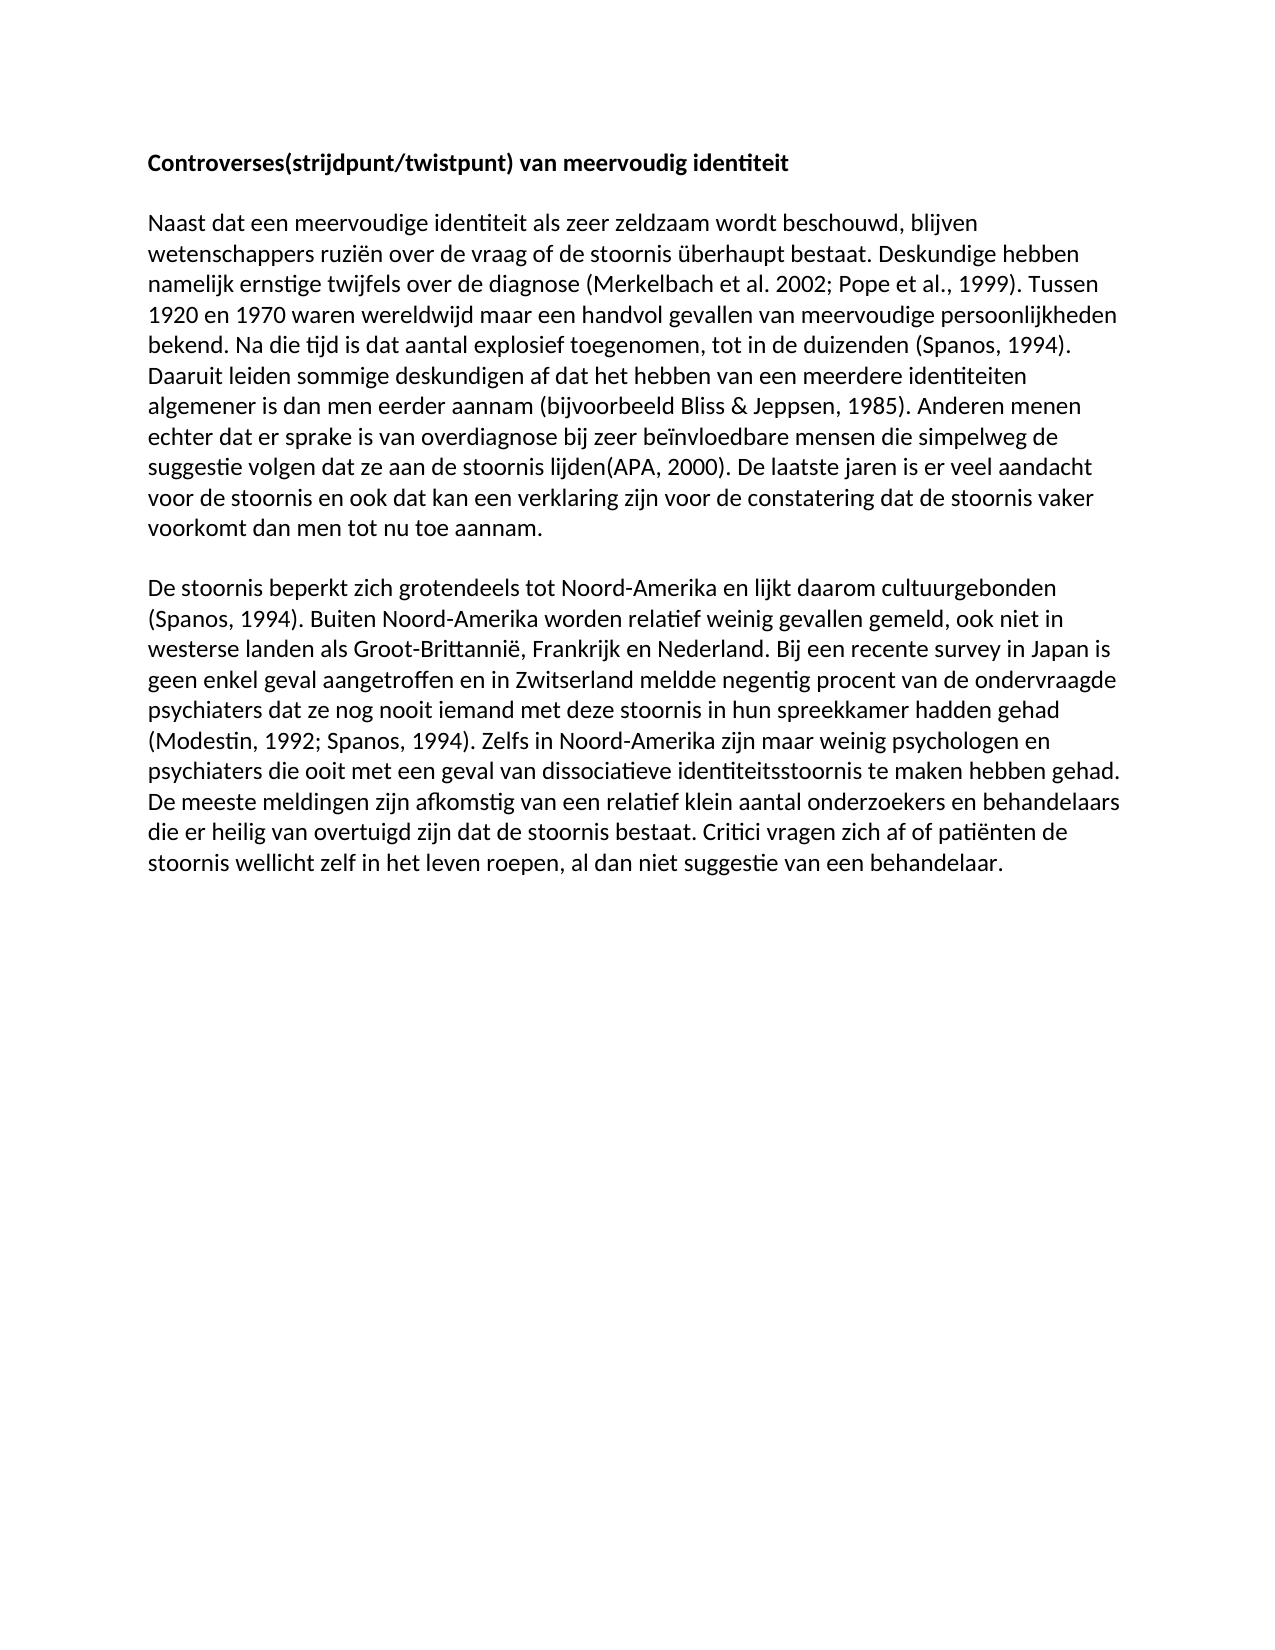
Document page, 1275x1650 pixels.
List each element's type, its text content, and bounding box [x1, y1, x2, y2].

text Controverses(strijdpunt/twistpunt) van meervoudig identiteit [148, 238, 1127, 268]
text De stoornis beperkt zich grotendeels tot Noord-Amerika en lijkt daarom cultuurgebonden (Spanos, 1994). Buiten Noord-Amerika worden relatief weinig gevallen gemeld, ook niet in westerse landen als Groot-Brittannië, Frankrijk en Nederland. Bij een recente survey in Japan is geen enkel geval aangetroffen en in Zwitserland meldde negentig procent van de ondervraagde psychiaters dat ze nog nooit iemand met deze stoornis in hun spreekkamer hadden gehad (Modestin, 1992; Spanos, 1994). Zelfs in Noord-Amerika zijn maar weinig psychologen en psychiaters die ooit met een geval van dissociatieve identiteitsstoornis te maken hebben gehad. De meeste meldingen zijn afkomstig van een relatief klein aantal onderzoekers en behandelaars die er heilig van overtuigd zijn dat de stoornis bestaat. Critici vragen zich af of patiënten de stoornis wellicht zelf in het leven roepen, al dan niet suggestie van een behandelaar. [148, 662, 1127, 968]
text Naast dat een meervoudige identiteit als zeer zeldzaam wordt beschouwd, blijven wetenschappers ruziën over de vraag of de stoornis überhaupt bestaat. Deskundige hebben namelijk ernstige twijfels over de diagnose (Merkelbach et al. 2002; Pope et al., 1999). Tussen 1920 en 1970 waren wereldwijd maar een handvol gevallen van meervoudige persoonlijkheden bekend. Na die tijd is dat aantal explosief toegenomen, tot in de duizenden (Spanos, 1994). Daaruit leiden sommige deskundigen af dat het hebben van een meerdere identiteiten algemener is dan men eerder aannam (bijvoorbeeld Bliss & Jeppsen, 1985). Anderen menen echter dat er sprake is van overdiagnose bij zeer beïnvloedbare mensen die simpelweg de suggestie volgen dat ze aan de stoornis lijden(APA, 2000). De laatste jaren is er veel aandacht voor de stoornis en ook dat kan een verklaring zijn voor de constatering dat de stoornis vaker voorkomt dan men tot nu toe aannam. [148, 297, 1127, 633]
list De stoornis is geen gevolg van psychotherapeutische medicatie of een lichamelijke aandoening. [193, 148, 1127, 209]
